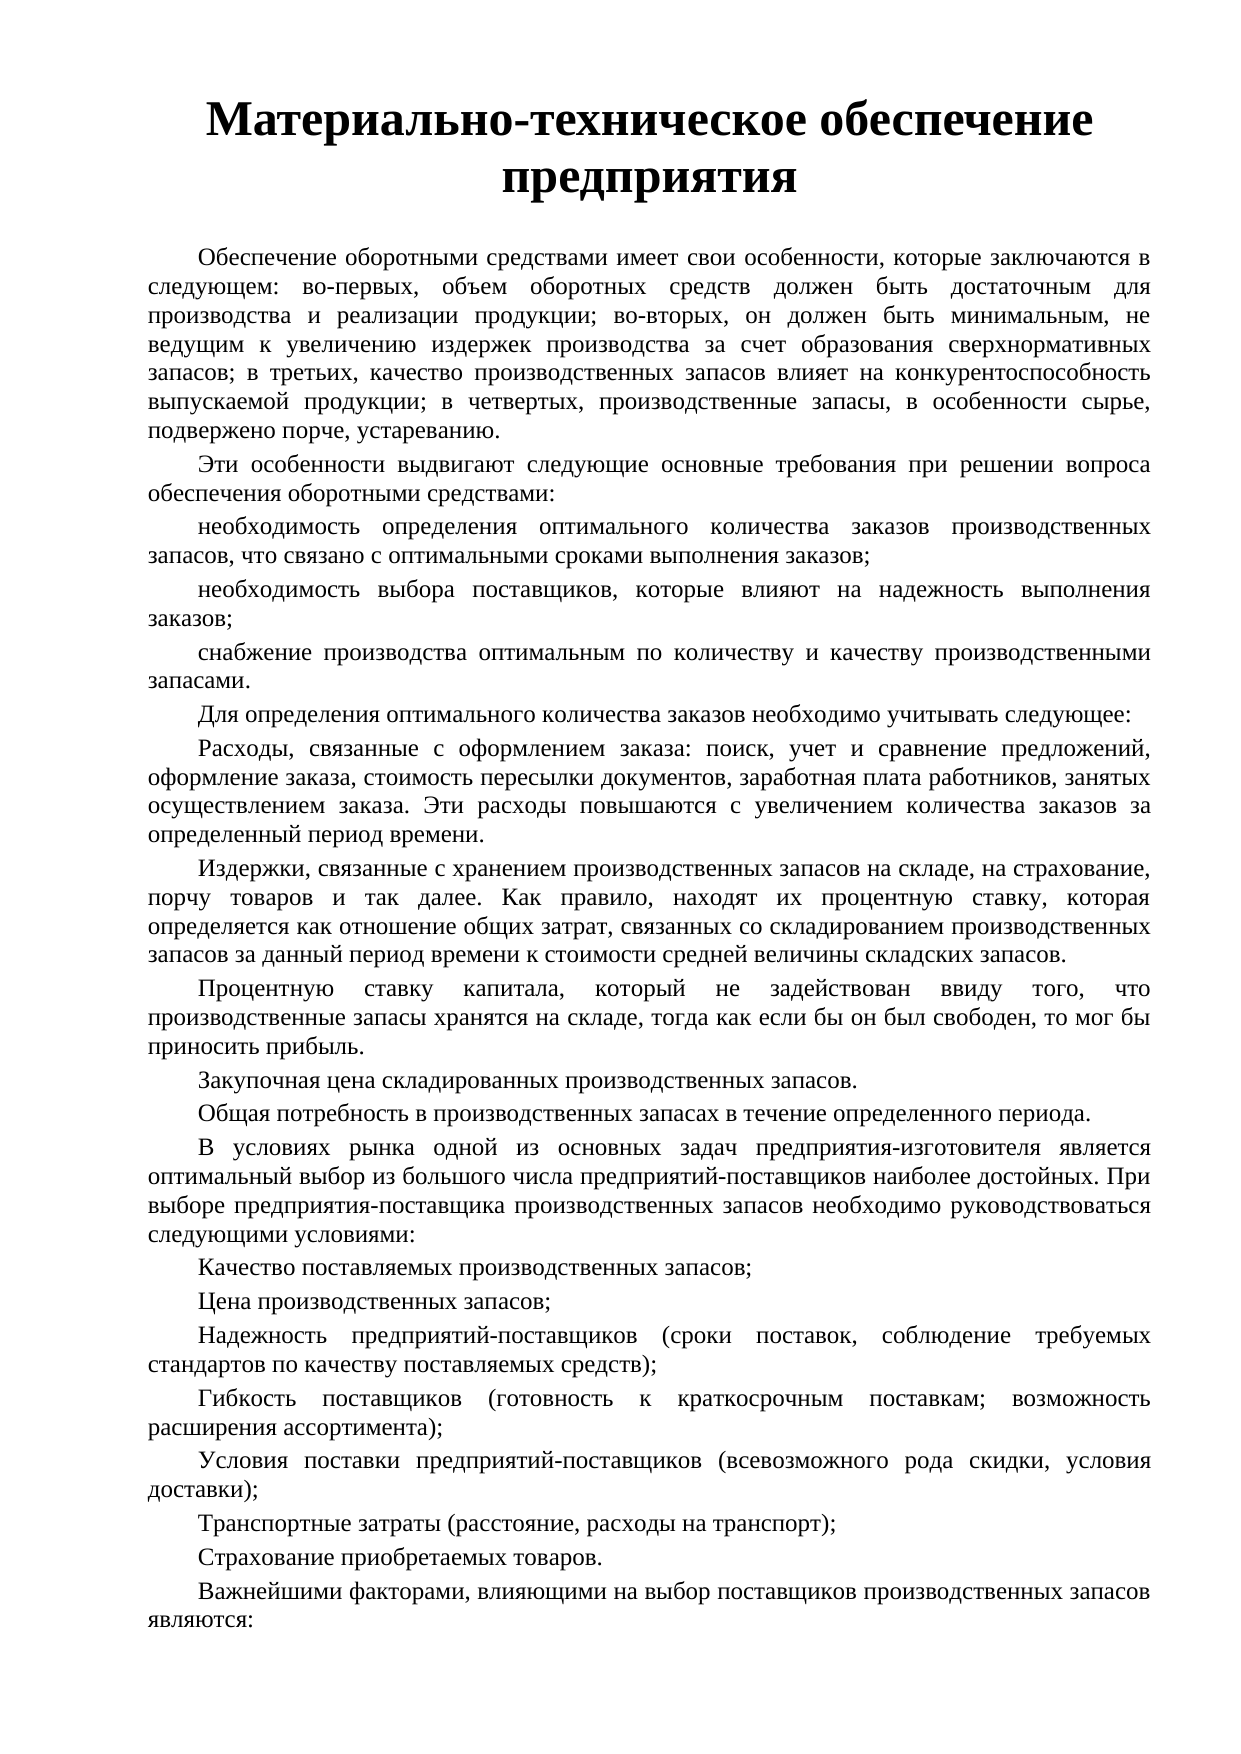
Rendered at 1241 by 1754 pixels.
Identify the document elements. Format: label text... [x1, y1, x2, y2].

text Качество поставляемых производственных запасов; [148, 1252, 1152, 1281]
text Общая потребность в производственных запасах в течение определенного периода. [148, 1098, 1152, 1127]
text Транспортные затраты (расстояние, расходы на транспорт); [148, 1508, 1152, 1537]
text Закупочная цена складированных производственных запасов. [148, 1065, 1152, 1093]
subtitle Материально-техническое обеспечение предприятия [148, 88, 1152, 203]
text снабжение производства оптимальным по количеству и качеству производственными запасами. [148, 637, 1152, 694]
text Важнейшими факторами, влияющими на выбор поставщиков производственных запасов являются: [148, 1576, 1152, 1633]
text Эти особенности выдвигают следующие основные требования при решении вопроса обеспечения оборотными средствами: [148, 449, 1152, 506]
text Гибкость поставщиков (готовность к краткосрочным поставкам; возможность расширения ассортимента); [148, 1383, 1152, 1440]
text Для определения оптимального количества заказов необходимо учитывать следующее: [148, 699, 1152, 728]
text необходимость определения оптимального количества заказов производственных запасов, что связано с оптимальными сроками выполнения заказов; [148, 511, 1152, 569]
text Цена производственных запасов; [148, 1286, 1152, 1315]
text Страхование приобретаемых товаров. [148, 1542, 1152, 1571]
text Обеспечение оборотными средствами имеет свои особенности, которые заключаются в следующем: во-первых, объем оборотных средств должен быть достаточным для производства и реализации продукции; во-вторых, он должен быть минимальным, не ведущим к увеличению издержек производства за счет образования сверхнормативных запасов; в третьих, качество производственных запасов влияет на конкурентоспособность выпускаемой продукции; в четвертых, производственные запасы, в особенности сырье, подвержено порче, устареванию. [148, 242, 1152, 444]
text Надежность предприятий-поставщиков (сроки поставок, соблюдение требуемых стандартов по качеству поставляемых средств); [148, 1320, 1152, 1378]
text необходимость выбора поставщиков, которые влияют на надежность выполнения заказов; [148, 574, 1152, 632]
text Расходы, связанные с оформлением заказа: поиск, учет и сравнение предложений, оформление заказа, стоимость пересылки документов, заработная плата работников, занятых осуществлением заказа. Эти расходы повышаются с увеличением количества заказов за определенный период времени. [148, 733, 1152, 848]
text Издержки, связанные с хранением производственных запасов на складе, на страхование, порчу товаров и так далее. Как правило, находят их процентную ставку, которая определяется как отношение общих затрат, связанных со складированием производственных запасов за данный период времени к стоимости средней величины складских запасов. [148, 853, 1152, 968]
text Процентную ставку капитала, который не задействован ввиду того, что производственные запасы хранятся на складе, тогда как если бы он был свободен, то мог бы приносить прибыль. [148, 973, 1152, 1059]
text Условия поставки предприятий-поставщиков (всевозможного рода скидки, условия доставки); [148, 1445, 1152, 1503]
text В условиях рынка одной из основных задач предприятия-изготовителя является оптимальный выбор из большого числа предприятий-поставщиков наиболее достойных. При выборе предприятия-поставщика производственных запасов необходимо руководствоваться следующими условиями: [148, 1132, 1152, 1247]
